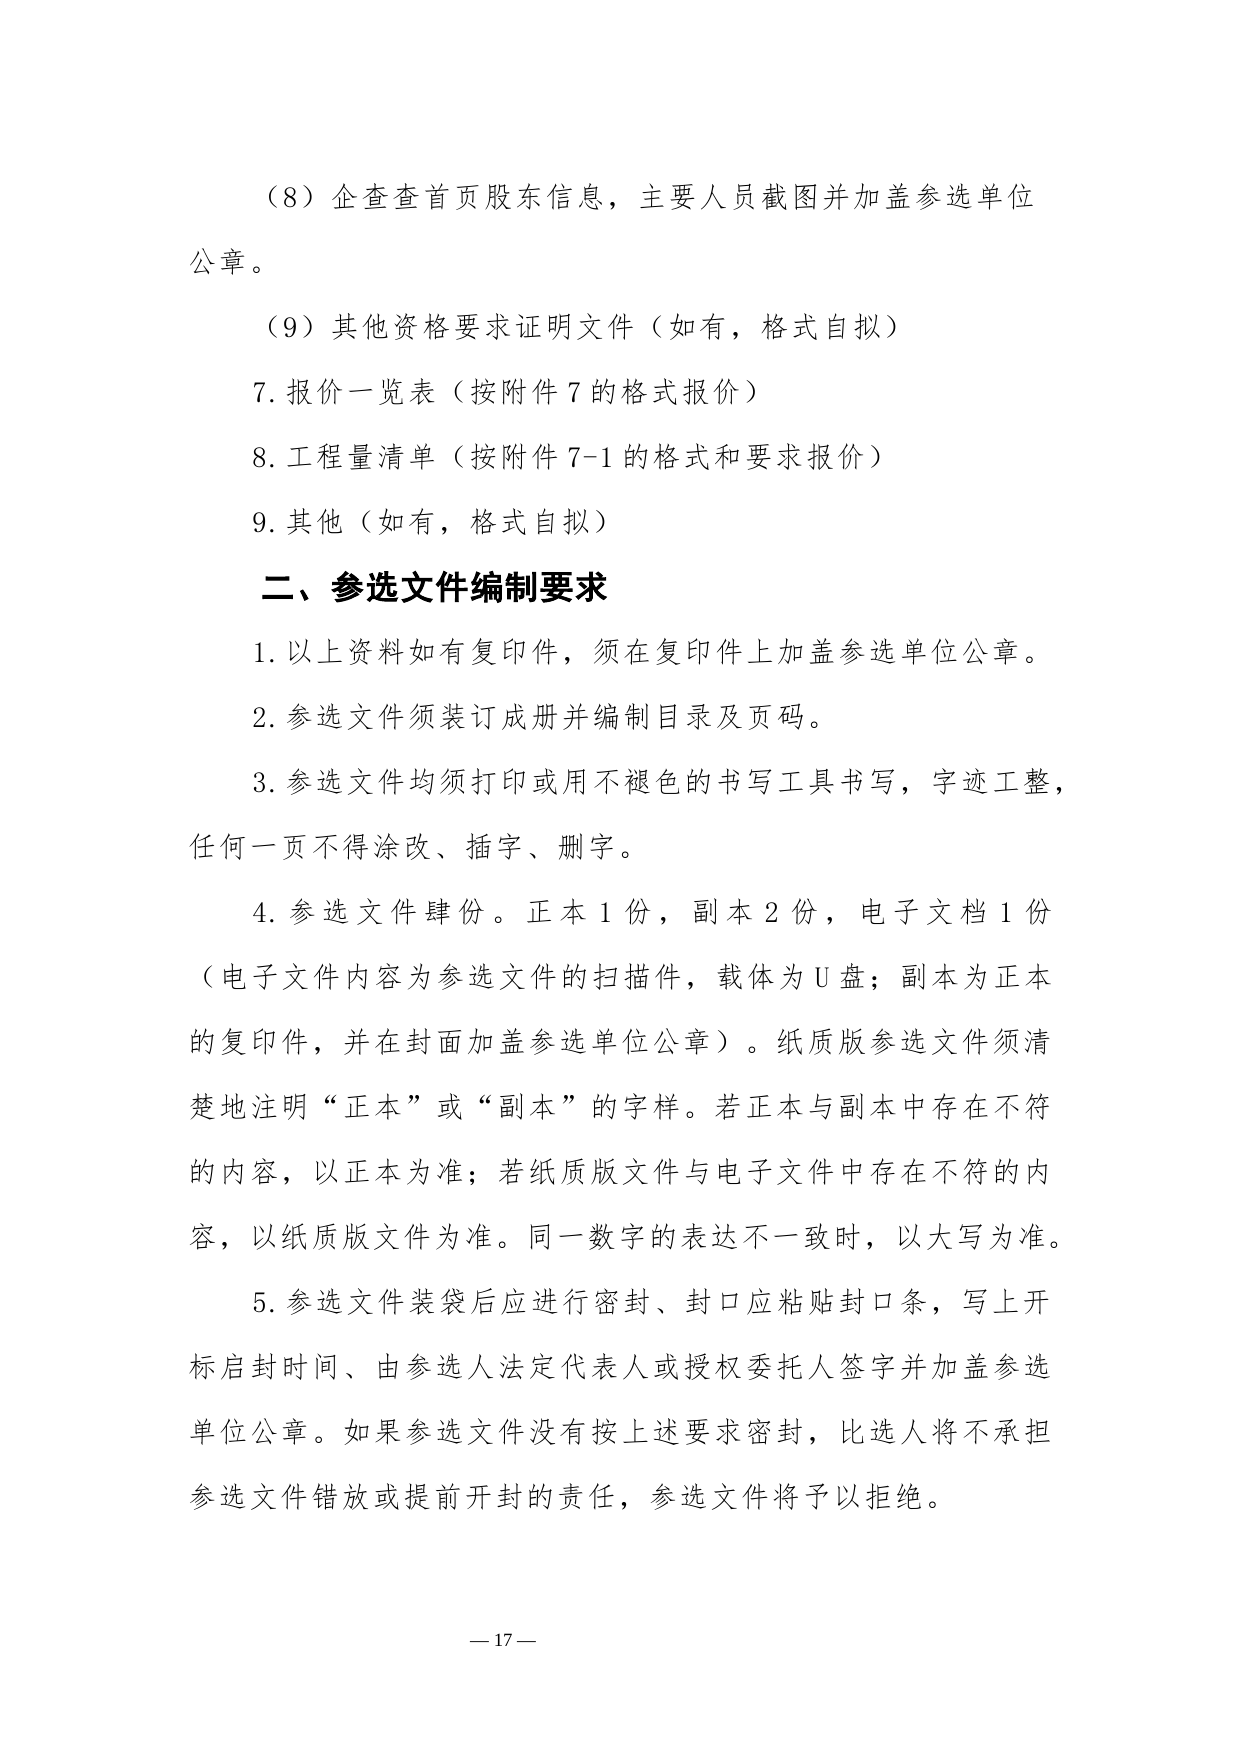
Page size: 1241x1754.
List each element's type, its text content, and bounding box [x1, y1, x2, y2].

text 5.参选文件装袋后应进行密封、封口应粘贴封口条，写上开标启封时间、由参选人法定代表人或授权委托人签字并加盖参选单位公章。如果参选文件没有按上述要求密封，比选人将不承担参选文件错放或提前开封的责任，参选文件将予以拒绝。 [187, 1267, 1053, 1527]
text 9.其他（如有，格式自拟） [187, 487, 1053, 552]
text （8）企查查首页股东信息，主要人员截图并加盖参选单位公章。 [187, 162, 1053, 292]
text 8.工程量清单（按附件7-1的格式和要求报价） [187, 422, 1053, 487]
text 4.参选文件肆份。正本1份，副本2份，电子文档1份 （电子文件内容为参选文件的扫描件，载体为U盘；副本为正本的复印件，并在封面加盖参选单位公章）。纸质版参选文件须清楚地注明“正本”或“副本”的字样。若正本与副本中存在不符的内容，以正本为准；若纸质版文件与电子文件中存在不符的内容，以纸质版文件为准。同一数字的表达不一致时，以大写为准。 [187, 877, 1053, 1267]
text 1.以上资料如有复印件，须在复印件上加盖参选单位公章。 [187, 617, 1053, 682]
text 2.参选文件须装订成册并编制目录及页码。 [187, 682, 1053, 747]
text 3.参选文件均须打印或用不褪色的书写工具书写，字迹工整，任何一页不得涂改、插字、删字。 [187, 747, 1053, 877]
text （9）其他资格要求证明文件（如有，格式自拟） [187, 292, 1053, 357]
text 二、参选文件编制要求 [187, 552, 1053, 617]
text 7.报价一览表（按附件7的格式报价） [187, 357, 1053, 422]
